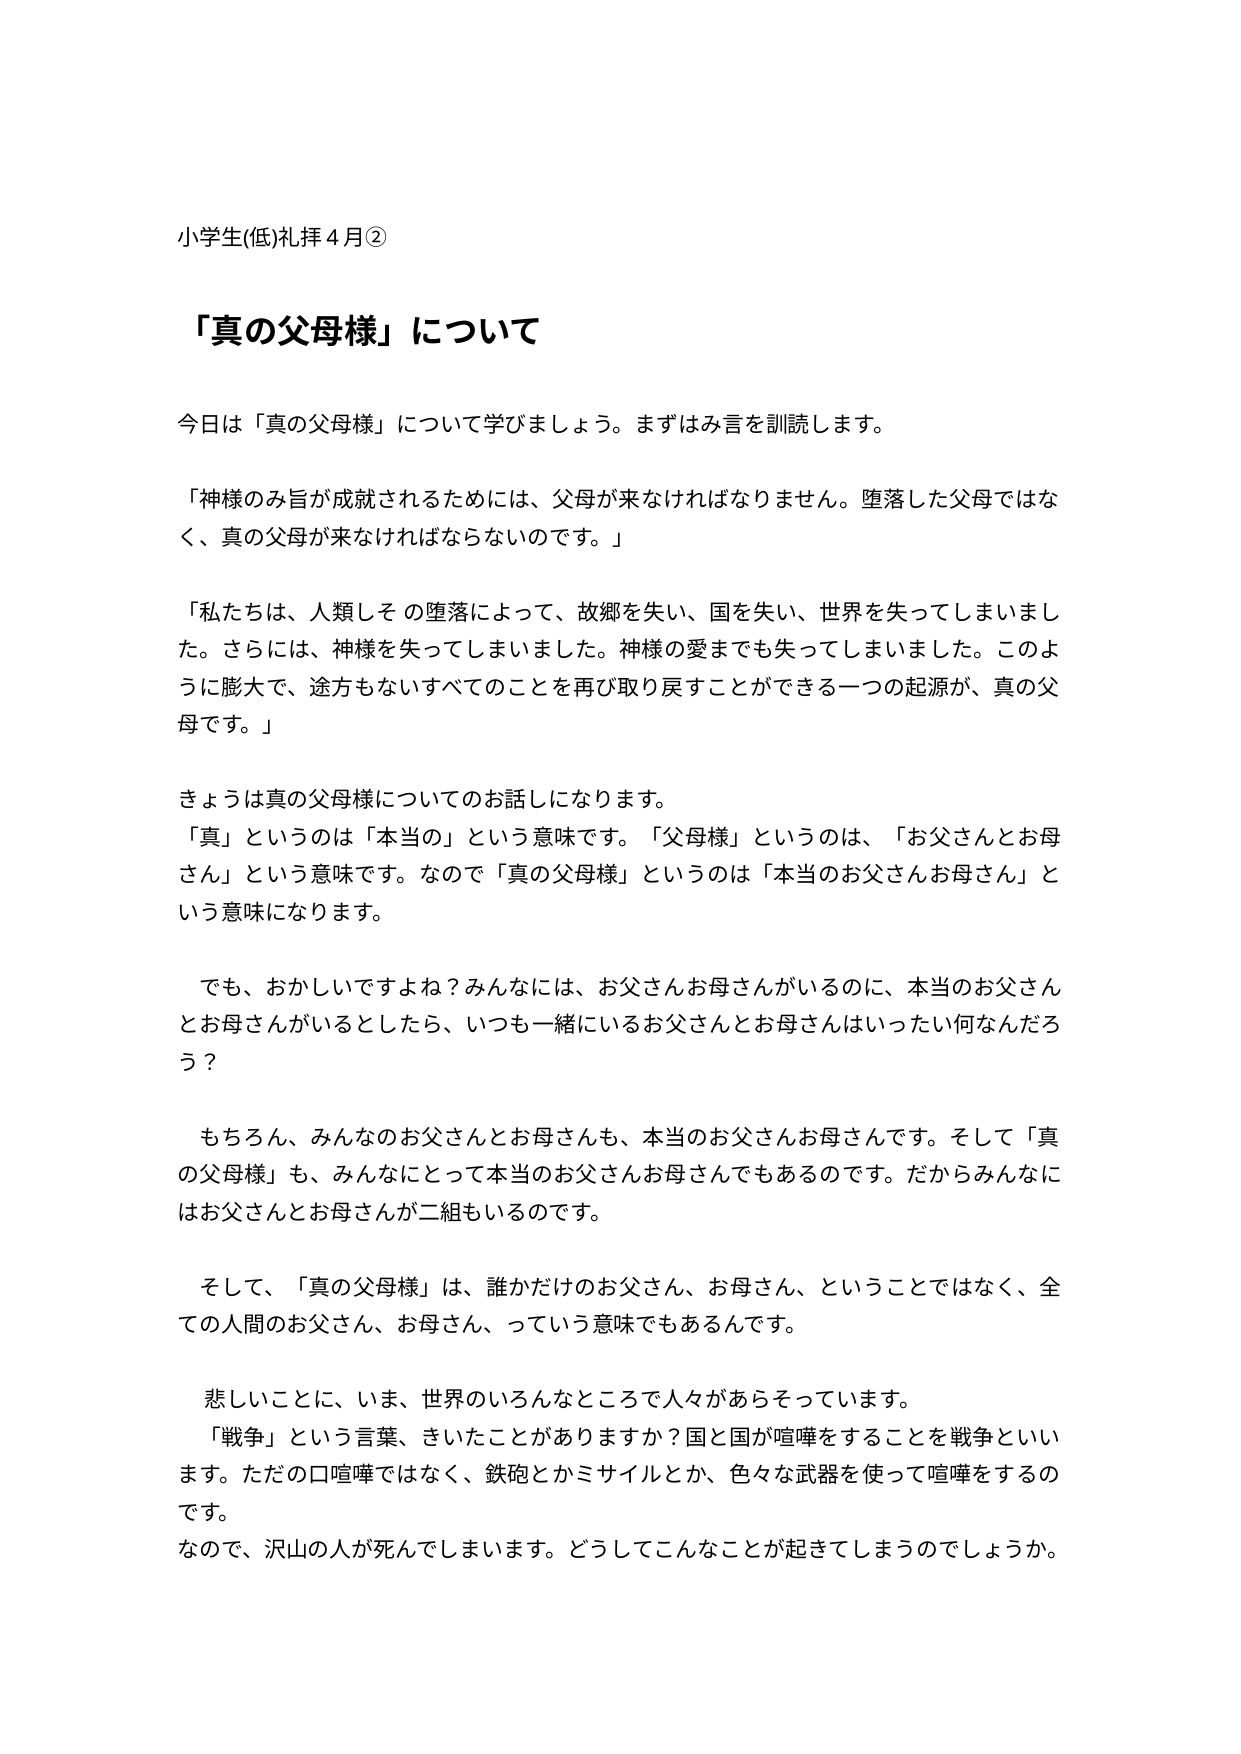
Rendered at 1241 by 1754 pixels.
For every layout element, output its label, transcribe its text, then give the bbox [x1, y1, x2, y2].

text 小学生(低)礼拝4月② [177, 217, 1063, 254]
text 「真の父母様」について [177, 292, 1063, 367]
text もちろん、みんなのお父さんとお母さんも、本当のお父さんお母さんです。そして「真の父母様」も、みんなにとって本当のお父さんお母さんでもあるのです。だからみんなにはお父さんとお母さんが二組もいるのです。 [177, 1117, 1063, 1229]
text でも、おかしいですよね？みんなには、お父さんお母さんがいるのに、本当のお父さんとお母さんがいるとしたら、いつも一緒にいるお父さんとお母さんはいったい何なんだろう？ [177, 967, 1063, 1079]
text 悲しいことに、いま、世界のいろんなところで人々があらそっています。 [177, 1379, 1063, 1417]
text 「私たちは、人類しそ の堕落によって、故郷を失い、国を失い、世界を失ってしまいました。さらには、神様を失ってしまいました。神様の愛までも失ってしまいました。このように膨大で、途方もないすべてのことを再び取り戻すことができる一つの起源が、真の父母です。」 [177, 592, 1063, 742]
text 今日は「真の父母様」について学びましょう。まずはみ言を訓読します。 [177, 404, 1063, 442]
text きょうは真の父母様についてのお話しになります。 [177, 779, 1063, 817]
text なので、沢山の人が死んでしまいます。どうしてこんなことが起きてしまうのでしょうか。 [177, 1529, 1063, 1567]
text 「真」というのは「本当の」という意味です。「父母様」というのは、「お父さんとお母さん」という意味です。なので「真の父母様」というのは「本当のお父さんお母さん」という意味になります。 [177, 817, 1063, 929]
text 「戦争」という言葉、きいたことがありますか？国と国が喧嘩をすることを戦争といいます。ただの口喧嘩ではなく、鉄砲とかミサイルとか、色々な武器を使って喧嘩をするのです。 [177, 1417, 1063, 1529]
text 「神様のみ旨が成就されるためには、父母が来なければなりません。堕落した父母ではなく、真の父母が来なければならないのです。」 [177, 479, 1063, 554]
text そして、「真の父母様」は、誰かだけのお父さん、お母さん、ということではなく、全ての人間のお父さん、お母さん、っていう意味でもあるんです。 [177, 1267, 1063, 1342]
